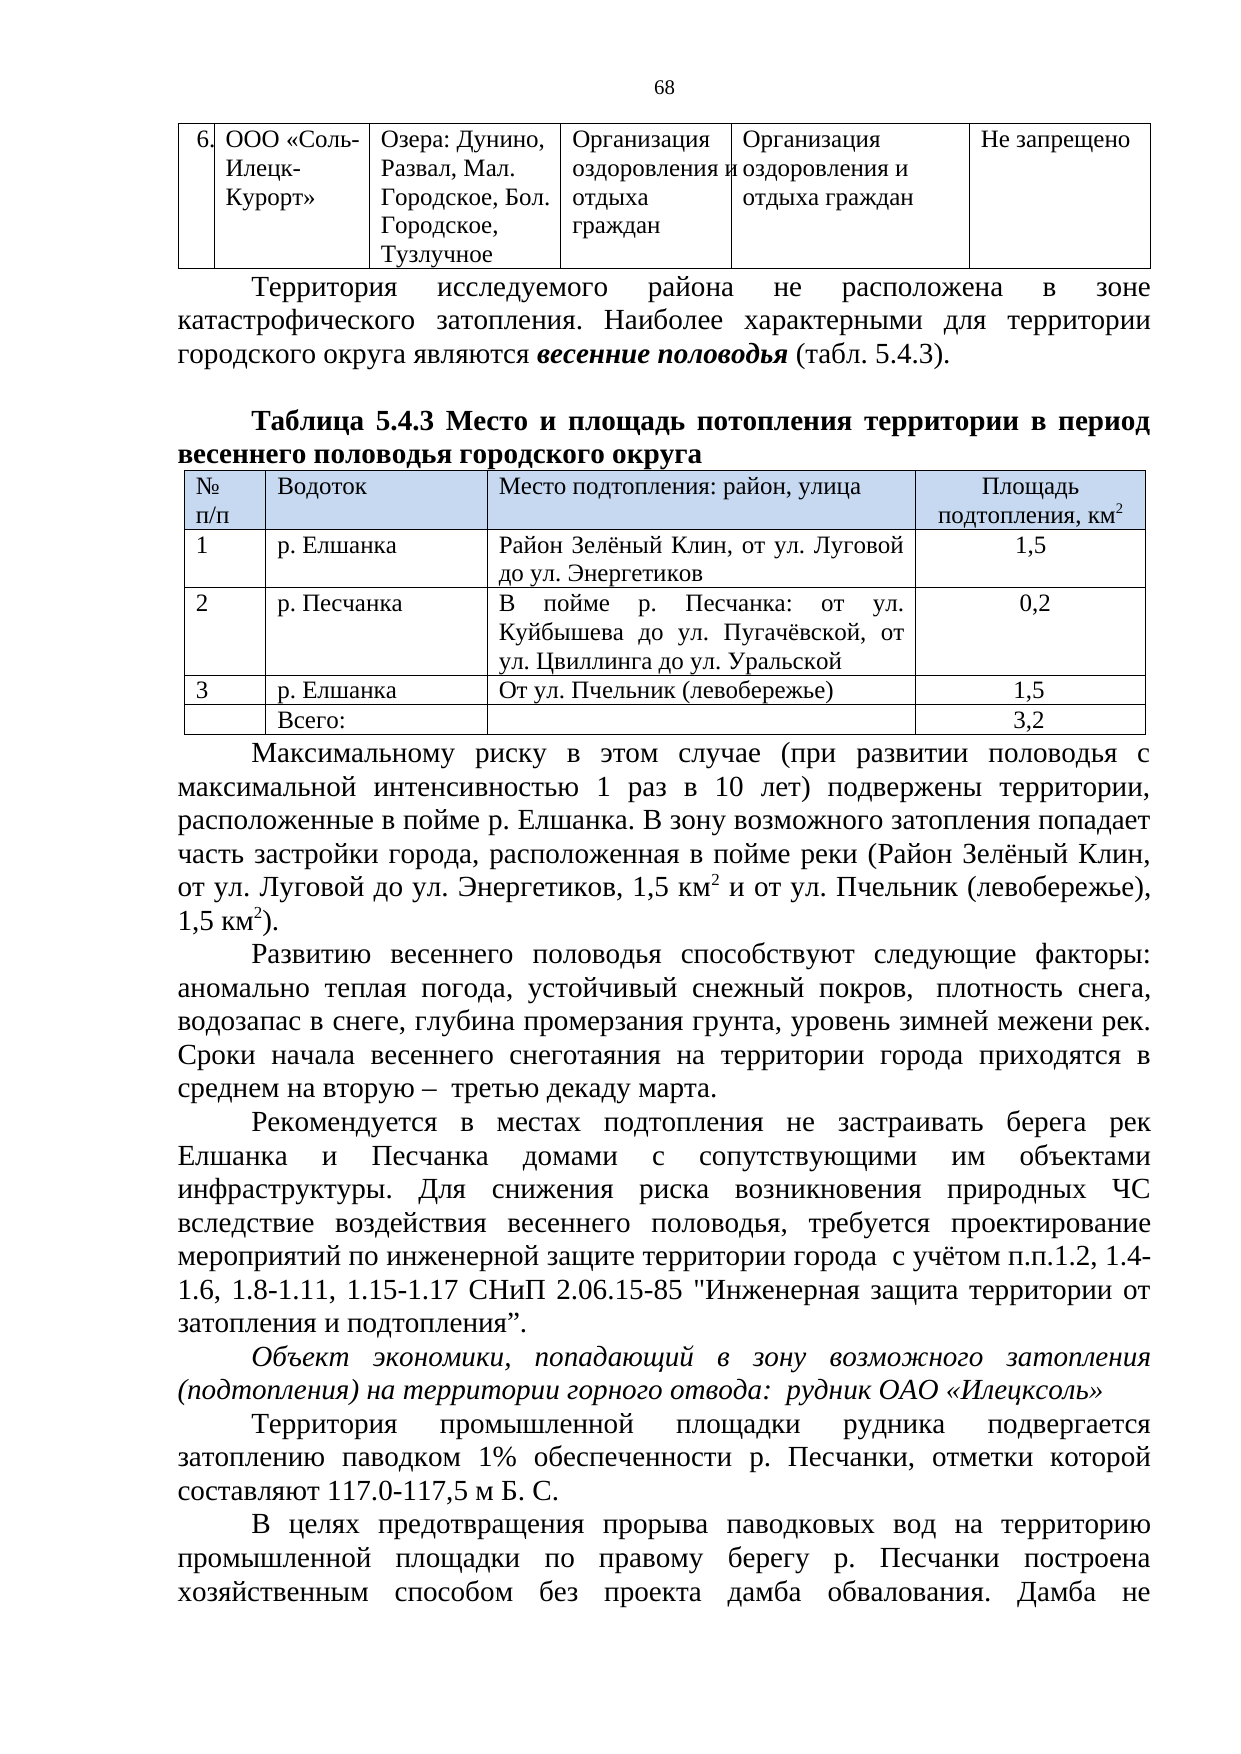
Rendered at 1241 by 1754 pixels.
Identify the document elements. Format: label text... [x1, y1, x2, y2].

table_cell 6. [179, 124, 214, 268]
table_cell 3 [185, 676, 265, 704]
table_cell 0,2 [916, 588, 1145, 674]
table_cell Озера: Дунино, Развал, Мал. Городское, Бол. Городское, Тузлучное [370, 124, 560, 268]
table_cell От ул. Пчельник (левобережье) [488, 676, 915, 704]
text Объект экономики, попадающий в зону возможного затопления (подтопления) на территории горного отвода: рудник ОАО «Илецксоль» [177, 1339, 1152, 1406]
table_cell ООО «Соль-Илецк-Курорт» [215, 124, 369, 268]
table_header Водоток [266, 471, 487, 529]
table_cell р. Елшанка [266, 676, 487, 704]
text Территория исследуемого района не расположена в зоне катастрофического затопления. Наиболее характерными для территории городского округа являются весенние половодья (табл. 5.4.3). [177, 269, 1152, 369]
table_cell Не запрещено [970, 124, 1150, 268]
text Развитию весеннего половодья способствуют следующие факторы: аномально теплая погода, устойчивый снежный покров, плотность снега, водозапас в снеге, глубина промерзания грунта, уровень зимней межени рек. Сроки начала весеннего снеготаяния на территории города приходятся в среднем на вторую – третью декаду марта. [177, 936, 1152, 1104]
text Таблица 5.4.3 Место и площадь потопления территории в период весеннего половодья городского округа [177, 403, 1152, 470]
table_header № п/п [185, 471, 265, 529]
text Максимальному риску в этом случае (при развитии половодья с максимальной интенсивностью 1 раз в 10 лет) подвержены территории, расположенные в пойме р. Елшанка. В зону возможного затопления попадает часть застройки города, расположенная в пойме реки (Район Зелёный Клин, от ул. Луговой до ул. Энергетиков, 1,5 км2 и от ул. Пчельник (левобережье), 1,5 км2). [177, 735, 1152, 936]
table_cell В пойме р. Песчанка: от ул. Куйбышева до ул. Пугачёвской, от ул. Цвиллинга до ул. Уральской [488, 588, 915, 674]
table_cell 1,5 [916, 676, 1145, 704]
table_cell р. Елшанка [266, 530, 487, 587]
table_cell 1 [185, 530, 265, 587]
table_cell 1,5 [916, 530, 1145, 587]
table_cell Район Зелёный Клин, от ул. Луговой до ул. Энергетиков [488, 530, 915, 587]
table_header Место подтопления: район, улица [488, 471, 915, 529]
table_cell 3,2 [916, 705, 1145, 734]
table_cell [488, 705, 915, 734]
text Рекомендуется в местах подтопления не застраивать берега рек Елшанка и Песчанка домами с сопутствующими им объектами инфраструктуры. Для снижения риска возникновения природных ЧС вследствие воздействия весеннего половодья, требуется проектирование мероприятий по инженерной защите территории города с учётом п.п.1.2, 1.4-1.6, 1.8-1.11, 1.15-1.17 СНиП 2.06.15-85 "Инженерная защита территории от затопления и подтопления”. [177, 1104, 1152, 1339]
table_cell Организация оздоровления и отдыха граждан [732, 124, 969, 268]
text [177, 1507, 1152, 1607]
table_cell Всего: [266, 705, 487, 734]
table_cell р. Песчанка [266, 588, 487, 674]
table_cell Организация оздоровления и отдыха граждан [561, 124, 731, 268]
text Территория промышленной площадки рудника подвергается затоплению паводком 1% обеспеченности р. Песчанки, отметки которой составляют 117.0-117,5 м Б. С. [177, 1406, 1152, 1507]
table_header Площадь подтопления, км2 [916, 471, 1145, 529]
table_cell 2 [185, 588, 265, 674]
table_cell [185, 705, 265, 734]
